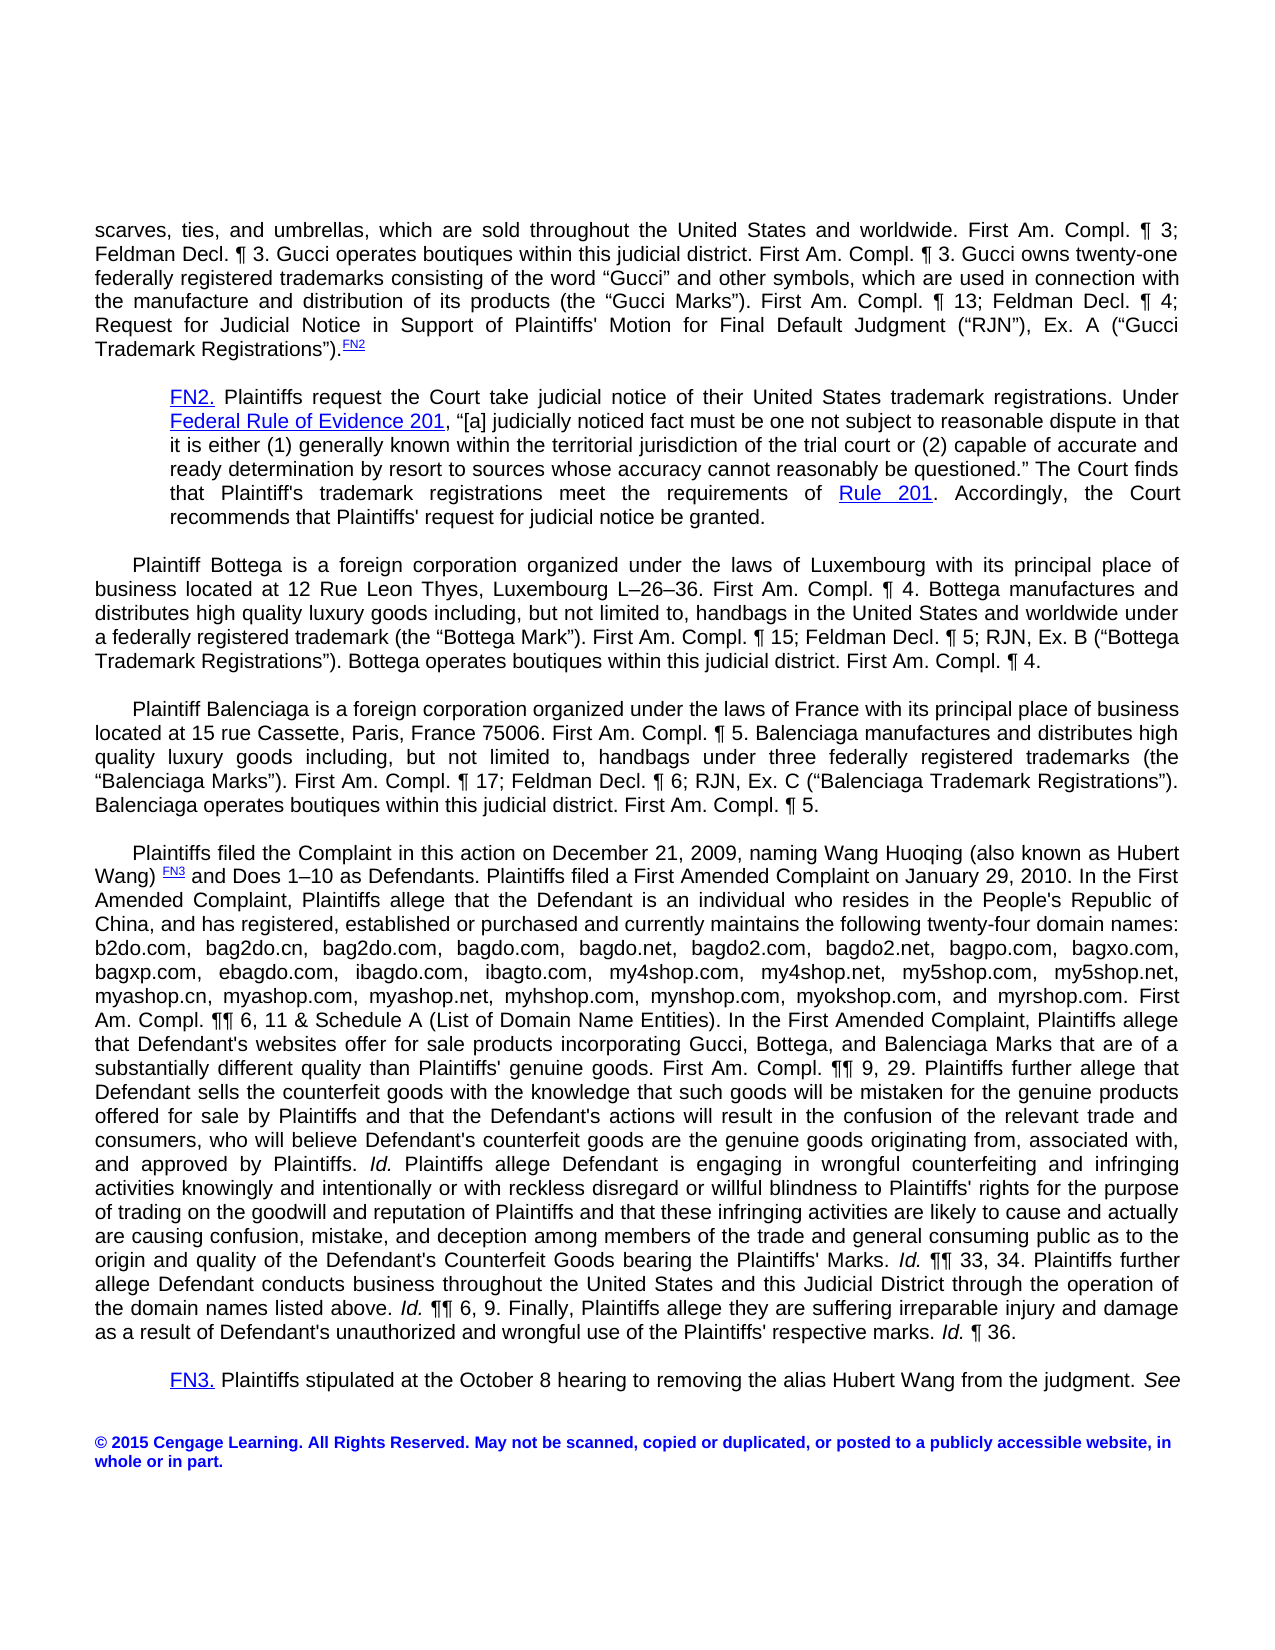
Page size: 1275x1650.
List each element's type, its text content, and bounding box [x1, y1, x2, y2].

text Plaintiff Balenciaga is a foreign corporation organized under the laws of France with its principal place of business located at 15 rue Cassette, Paris, France 75006. First Am. Compl. ¶ 5. Balenciaga manufactures and distributes high quality luxury goods including, but not limited to, handbags under three federally registered trademarks (the “Balenciaga Marks”). First Am. Compl. ¶ 17; Feldman Decl. ¶ 6; RJN, Ex. C (“Balenciaga Trademark Registrations”). Balenciaga operates boutiques within this judicial district. First Am. Compl. ¶ 5. [94, 697, 1181, 816]
text FN2. Plaintiffs request the Court take judicial notice of their United States trademark registrations. Under Federal Rule of Evidence 201, “[a] judicially noticed fact must be one not subject to reasonable dispute in that it is either (1) generally known within the territorial jurisdiction of the trial court or (2) capable of accurate and ready determination by resort to sources whose accuracy cannot reasonably be questioned.” The Court finds that Plaintiff's trademark registrations meet the requirements of Rule 201. Accordingly, the Court recommends that Plaintiffs' request for judicial notice be granted. [169, 385, 1181, 529]
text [169, 1367, 1181, 1391]
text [94, 217, 1181, 361]
text Plaintiffs filed the Complaint in this action on December 21, 2009, naming Wang Huoqing (also known as Hubert Wang) FN3 and Does 1–10 as Defendants. Plaintiffs filed a First Amended Complaint on January 29, 2010. In the First Amended Complaint, Plaintiffs allege that the Defendant is an individual who resides in the People's Republic of China, and has registered, established or purchased and currently maintains the following twenty-four domain names: b2do.com, bag2do.cn, bag2do.com, bagdo.com, bagdo.net, bagdo2.com, bagdo2.net, bagpo.com, bagxo.com, bagxp.com, ebagdo.com, ibagdo.com, ibagto.com, my4shop.com, my4shop.net, my5shop.com, my5shop.net, myashop.cn, myashop.com, myashop.net, myhshop.com, mynshop.com, myokshop.com, and myrshop.com. First Am. Compl. ¶¶ 6, 11 & Schedule A (List of Domain Name Entities). In the First Amended Complaint, Plaintiffs allege that Defendant's websites offer for sale products incorporating Gucci, Bottega, and Balenciaga Marks that are of a substantially different quality than Plaintiffs' genuine goods. First Am. Compl. ¶¶ 9, 29. Plaintiffs further allege that Defendant sells the counterfeit goods with the knowledge that such goods will be mistaken for the genuine products offered for sale by Plaintiffs and that the Defendant's actions will result in the confusion of the relevant trade and consumers, who will believe Defendant's counterfeit goods are the genuine goods originating from, associated with, and approved by Plaintiffs. Id. Plaintiffs allege Defendant is engaging in wrongful counterfeiting and infringing activities knowingly and intentionally or with reckless disregard or willful blindness to Plaintiffs' rights for the purpose of trading on the goodwill and reputation of Plaintiffs and that these infringing activities are likely to cause and actually are causing confusion, mistake, and deception among members of the trade and general consuming public as to the origin and quality of the Defendant's Counterfeit Goods bearing the Plaintiffs' Marks. Id. ¶¶ 33, 34. Plaintiffs further allege Defendant conducts business throughout the United States and this Judicial District through the operation of the domain names listed above. Id. ¶¶ 6, 9. Finally, Plaintiffs allege they are suffering irreparable injury and damage as a result of Defendant's unauthorized and wrongful use of the Plaintiffs' respective marks. Id. ¶ 36. [94, 840, 1181, 1343]
text Plaintiff Bottega is a foreign corporation organized under the laws of Luxembourg with its principal place of business located at 12 Rue Leon Thyes, Luxembourg L–26–36. First Am. Compl. ¶ 4. Bottega manufactures and distributes high quality luxury goods including, but not limited to, handbags in the United States and worldwide under a federally registered trademark (the “Bottega Mark”). First Am. Compl. ¶ 15; Feldman Decl. ¶ 5; RJN, Ex. B (“Bottega Trademark Registrations”). Bottega operates boutiques within this judicial district. First Am. Compl. ¶ 4. [94, 553, 1181, 673]
